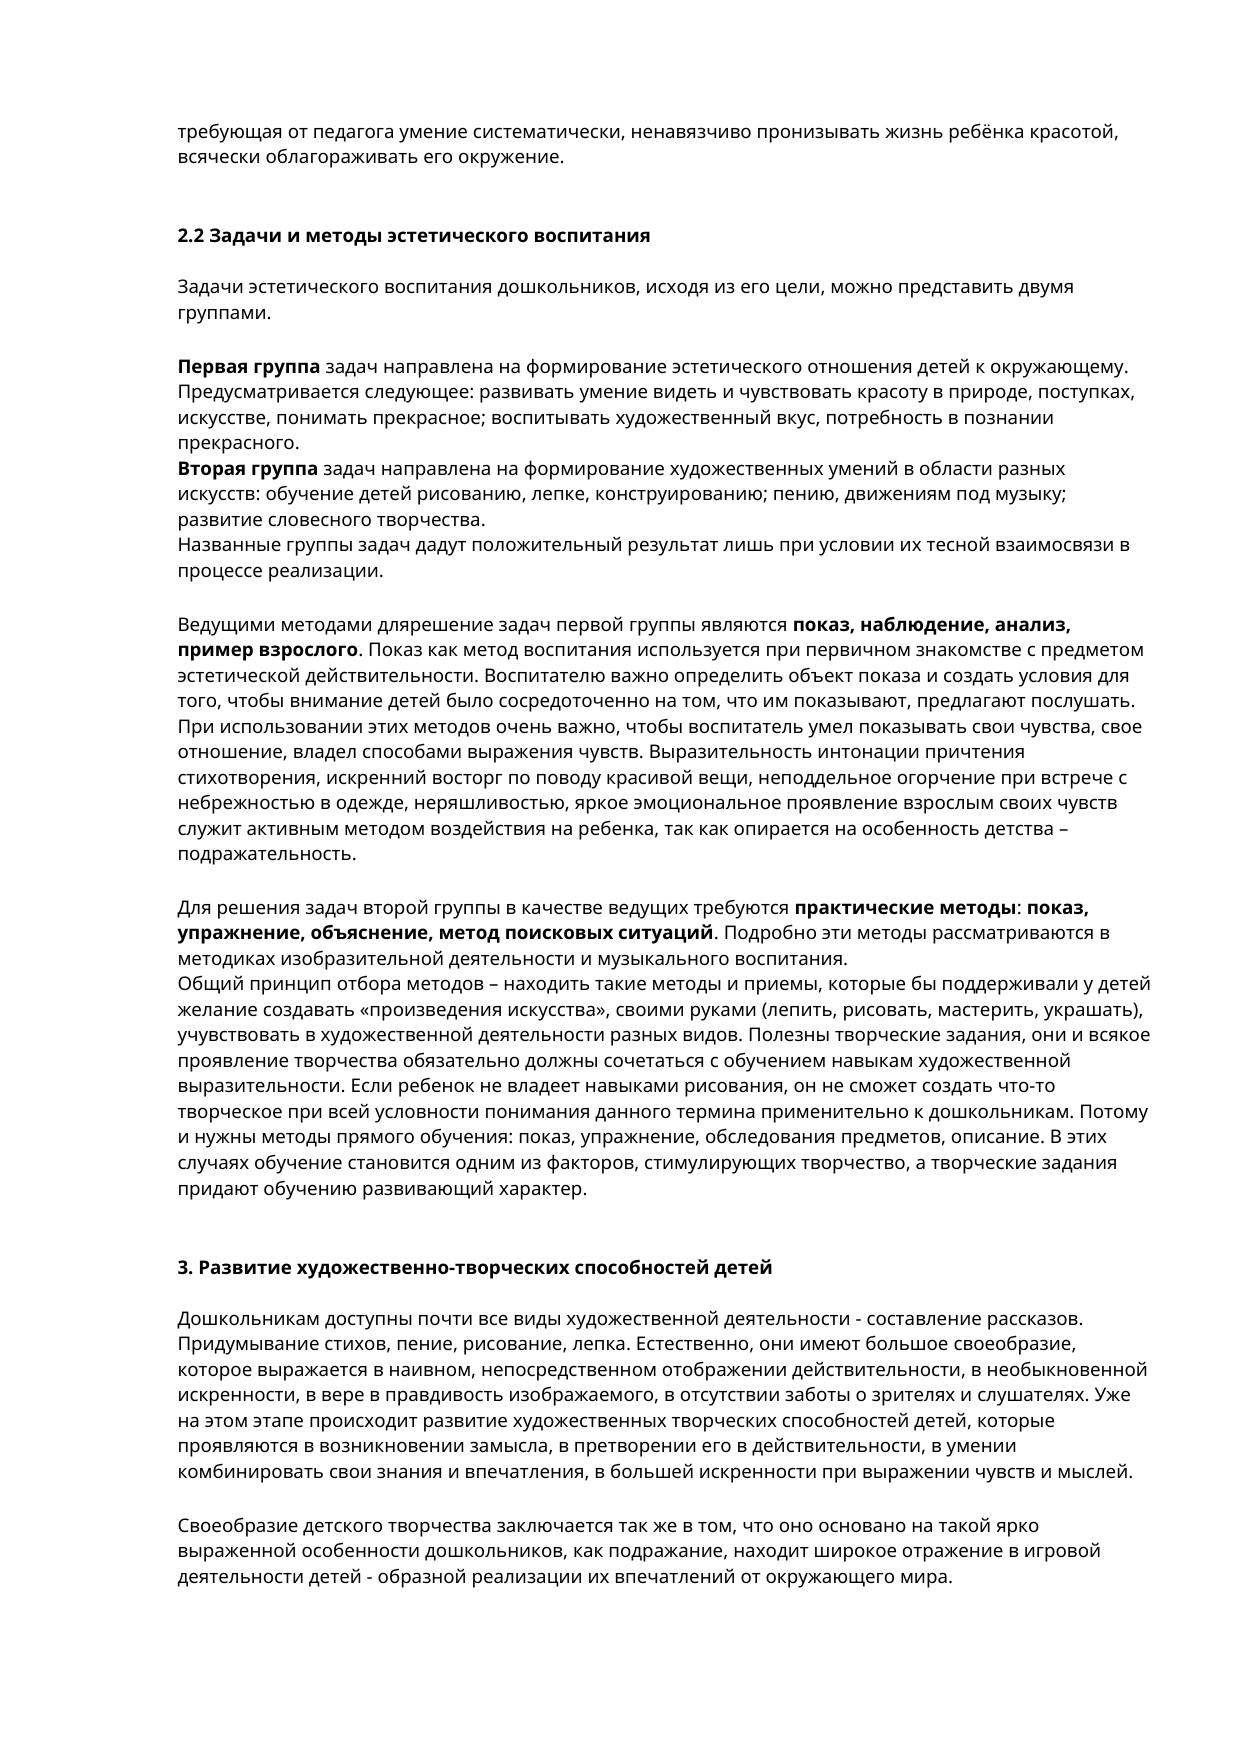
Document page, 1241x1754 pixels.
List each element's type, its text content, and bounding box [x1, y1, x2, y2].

text Общий принцип отбора методов – находить такие методы и приемы, которые бы поддерживали у детей желание создавать «произведения искусства», своими руками (лепить, рисовать, мастерить, украшать), учувствовать в художественной деятельности разных видов. Полезны творческие задания, они и всякое проявление творчества обязательно должны сочетаться с обучением навыкам художественной выразительности. Если ребенок не владеет навыками рисования, он не сможет создать что-то творческое при всей условности понимания данного термина применительно к дошкольникам. Потому и нужны методы прямого обучения: показ, упражнение, обследования предметов, описание. В этих случаях обучение становится одним из факторов, стимулирующих творчество, а творческие задания придают обучению развивающий характер. [177, 971, 1152, 1200]
text При использовании этих методов очень важно, чтобы воспитатель умел показывать свои чувства, свое отношение, владел способами выражения чувств. Выразительность интонации причтения стихотворения, искренний восторг по поводу красивой вещи, неподдельное огорчение при встрече с небрежностью в одежде, неряшливостью, яркое эмоциональное проявление взрослым своих чувств служит активным методом воздействия на ребенка, так как опирается на особенность детства – подражательность. [177, 713, 1152, 866]
text 2.2 Задачи и методы эстетического воспитания [177, 223, 1152, 248]
text Первая группа задач направлена на формирование эстетического отношения детей к окружающему. Предусматривается следующее: развивать умение видеть и чувствовать красоту в природе, поступках, искусстве, понимать прекрасное; воспитывать художественный вкус, потребность в познании прекрасного. [177, 353, 1152, 455]
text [177, 118, 1152, 169]
text 3. Развитие художественно-творческих способностей детей [177, 1254, 1152, 1279]
text Вторая группа задач направлена на формирование художественных умений в области разных искусств: обучение детей рисованию, лепке, конструированию; пению, движениям под музыку; развитие словесного творчества. [177, 455, 1152, 532]
text Своеобразие детского творчества заключается так же в том, что оно основано на такой ярко выраженной особенности дошкольников, как подражание, находит широкое отражение в игровой деятельности детей - образной реализации их впечатлений от окружающего мира. [177, 1512, 1152, 1588]
text Дошкольникам доступны почти все виды художественной деятельности - составление рассказов. Придумывание стихов, пение, рисование, лепка. Естественно, они имеют большое своеобразие, которое выражается в наивном, непосредственном отображении действительности, в необыкновенной искренности, в вере в правдивость изображаемого, в отсутствии заботы о зрителях и слушателях. Уже на этом этапе происходит развитие художественных творческих способностей детей, которые проявляются в возникновении замысла, в претворении его в действительности, в умении комбинировать свои знания и впечатления, в большей искренности при выражении чувств и мыслей. [177, 1305, 1152, 1484]
text Названные группы задач дадут положительный результат лишь при условии их тесной взаимосвязи в процессе реализации. [177, 532, 1152, 583]
text Для решения задач второй группы в качестве ведущих требуются практические методы: показ, упражнение, объяснение, метод поисковых ситуаций. Подробно эти методы рассматриваются в методиках изобразительной деятельности и музыкального воспитания. [177, 894, 1152, 971]
text Задачи эстетического воспитания дошкольников, исходя из его цели, можно представить двумя группами. [177, 274, 1152, 325]
text Ведущими методами длярешение задач первой группы являются показ, наблюдение, анализ, пример взрослого. Показ как метод воспитания используется при первичном знакомстве с предметом эстетической действительности. Воспитателю важно определить объект показа и создать условия для того, чтобы внимание детей было сосредоточенно на том, что им показывают, предлагают послушать. [177, 611, 1152, 713]
